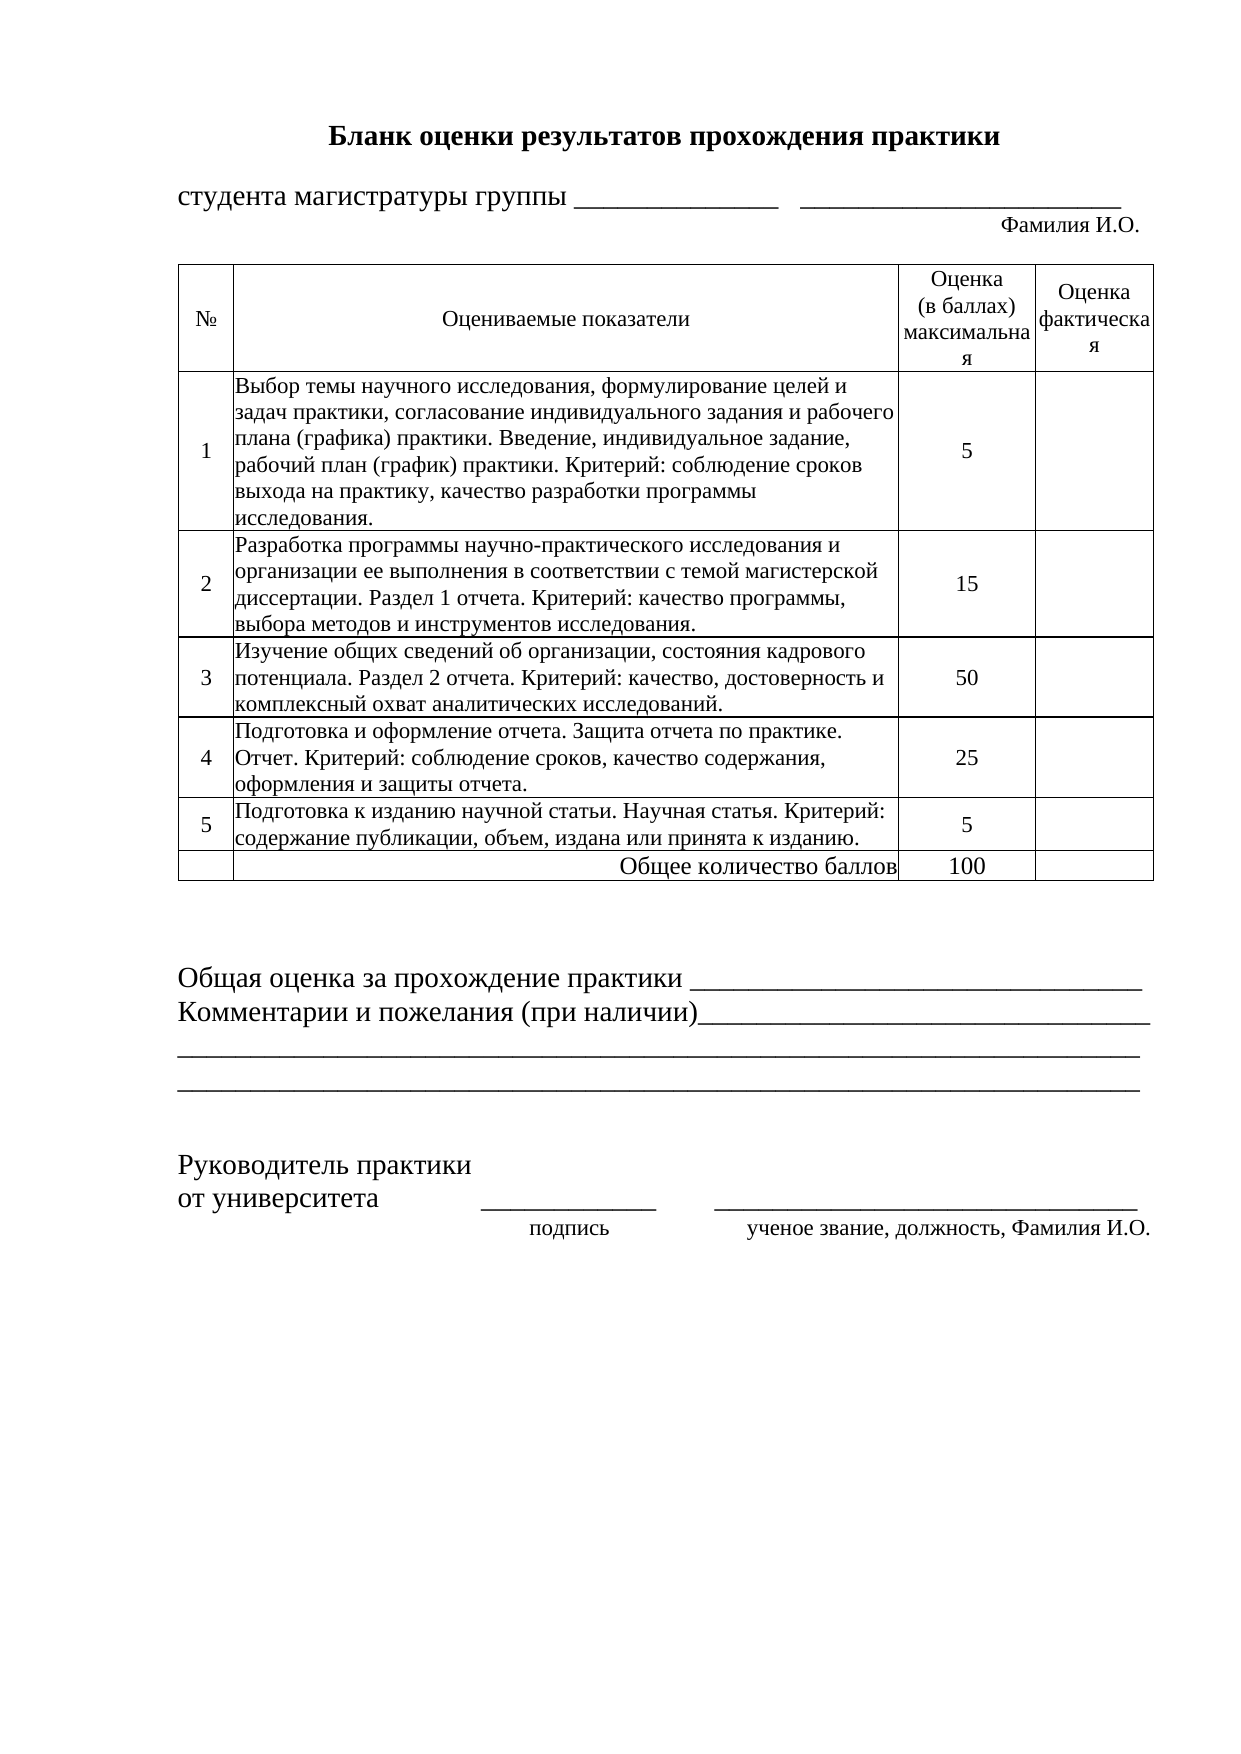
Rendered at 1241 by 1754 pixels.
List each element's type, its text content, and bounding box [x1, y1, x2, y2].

text Руководитель практики [177, 1147, 1152, 1181]
table_cell 15 [899, 531, 1035, 636]
table_header Оцениваемые показатели [234, 265, 898, 371]
table_cell 4 [179, 718, 233, 797]
table_cell 2 [179, 531, 233, 636]
table_cell 5 [179, 798, 233, 850]
table_header Оценка (в баллах) максимальная [899, 265, 1035, 371]
table_cell Общее количество баллов [234, 851, 898, 880]
table_cell Изучение общих сведений об организации, состояния кадрового потенциала. Раздел 2 отчета. Критерий: качество, достоверность и комплексный охват аналитических исследований. [234, 638, 898, 716]
table_cell [1036, 531, 1153, 636]
text Комментарии и пожелания (при наличии)_______________________________ [177, 994, 1152, 1027]
table_cell [179, 851, 233, 880]
table_cell 25 [899, 718, 1035, 797]
table_cell 50 [899, 638, 1035, 716]
table_cell [1036, 718, 1153, 797]
table_cell [1036, 851, 1153, 880]
text __________________________________________________________________ [177, 1061, 1152, 1094]
text студента магистратуры группы ______________ ______________________ [177, 178, 1152, 212]
text Бланк оценки результатов прохождения практики [177, 118, 1152, 152]
text от университета ____________ _____________________________ [177, 1181, 1152, 1214]
table_cell 5 [899, 372, 1035, 530]
table_cell Выбор темы научного исследования, формулирование целей и задач практики, согласование индивидуального задания и рабочего плана (графика) практики. Введение, индивидуальное задание, рабочий план (график) практики. Критерий: соблюдение сроков выхода на практику, качество разработки программы исследования. [234, 372, 898, 530]
text Фамилия И.О. [177, 212, 1152, 238]
text __________________________________________________________________ [177, 1027, 1152, 1061]
table_cell 1 [179, 372, 233, 530]
text Общая оценка за прохождение практики _______________________________ [177, 960, 1152, 994]
table_cell 100 [899, 851, 1035, 880]
table_cell Подготовка и оформление отчета. Защита отчета по практике. Отчет. Критерий: соблюдение сроков, качество содержания, оформления и защиты отчета. [234, 718, 898, 797]
table_cell Разработка программы научно-практического исследования и организации ее выполнения в соответствии с темой магистерской диссертации. Раздел 1 отчета. Критерий: качество программы, выбора методов и инструментов исследования. [234, 531, 898, 636]
table_cell 5 [899, 798, 1035, 850]
table_cell 3 [179, 638, 233, 716]
table_cell [1036, 638, 1153, 716]
text подпись ученое звание, должность, Фамилия И.О. [177, 1214, 1152, 1241]
table_header Оценка фактическая [1036, 265, 1153, 371]
table_cell [1036, 372, 1153, 530]
table_cell [1036, 798, 1153, 850]
table_cell Подготовка к изданию научной статьи. Научная статья. Критерий: содержание публикации, объем, издана или принята к изданию. [234, 798, 898, 850]
table_header № [179, 265, 233, 371]
